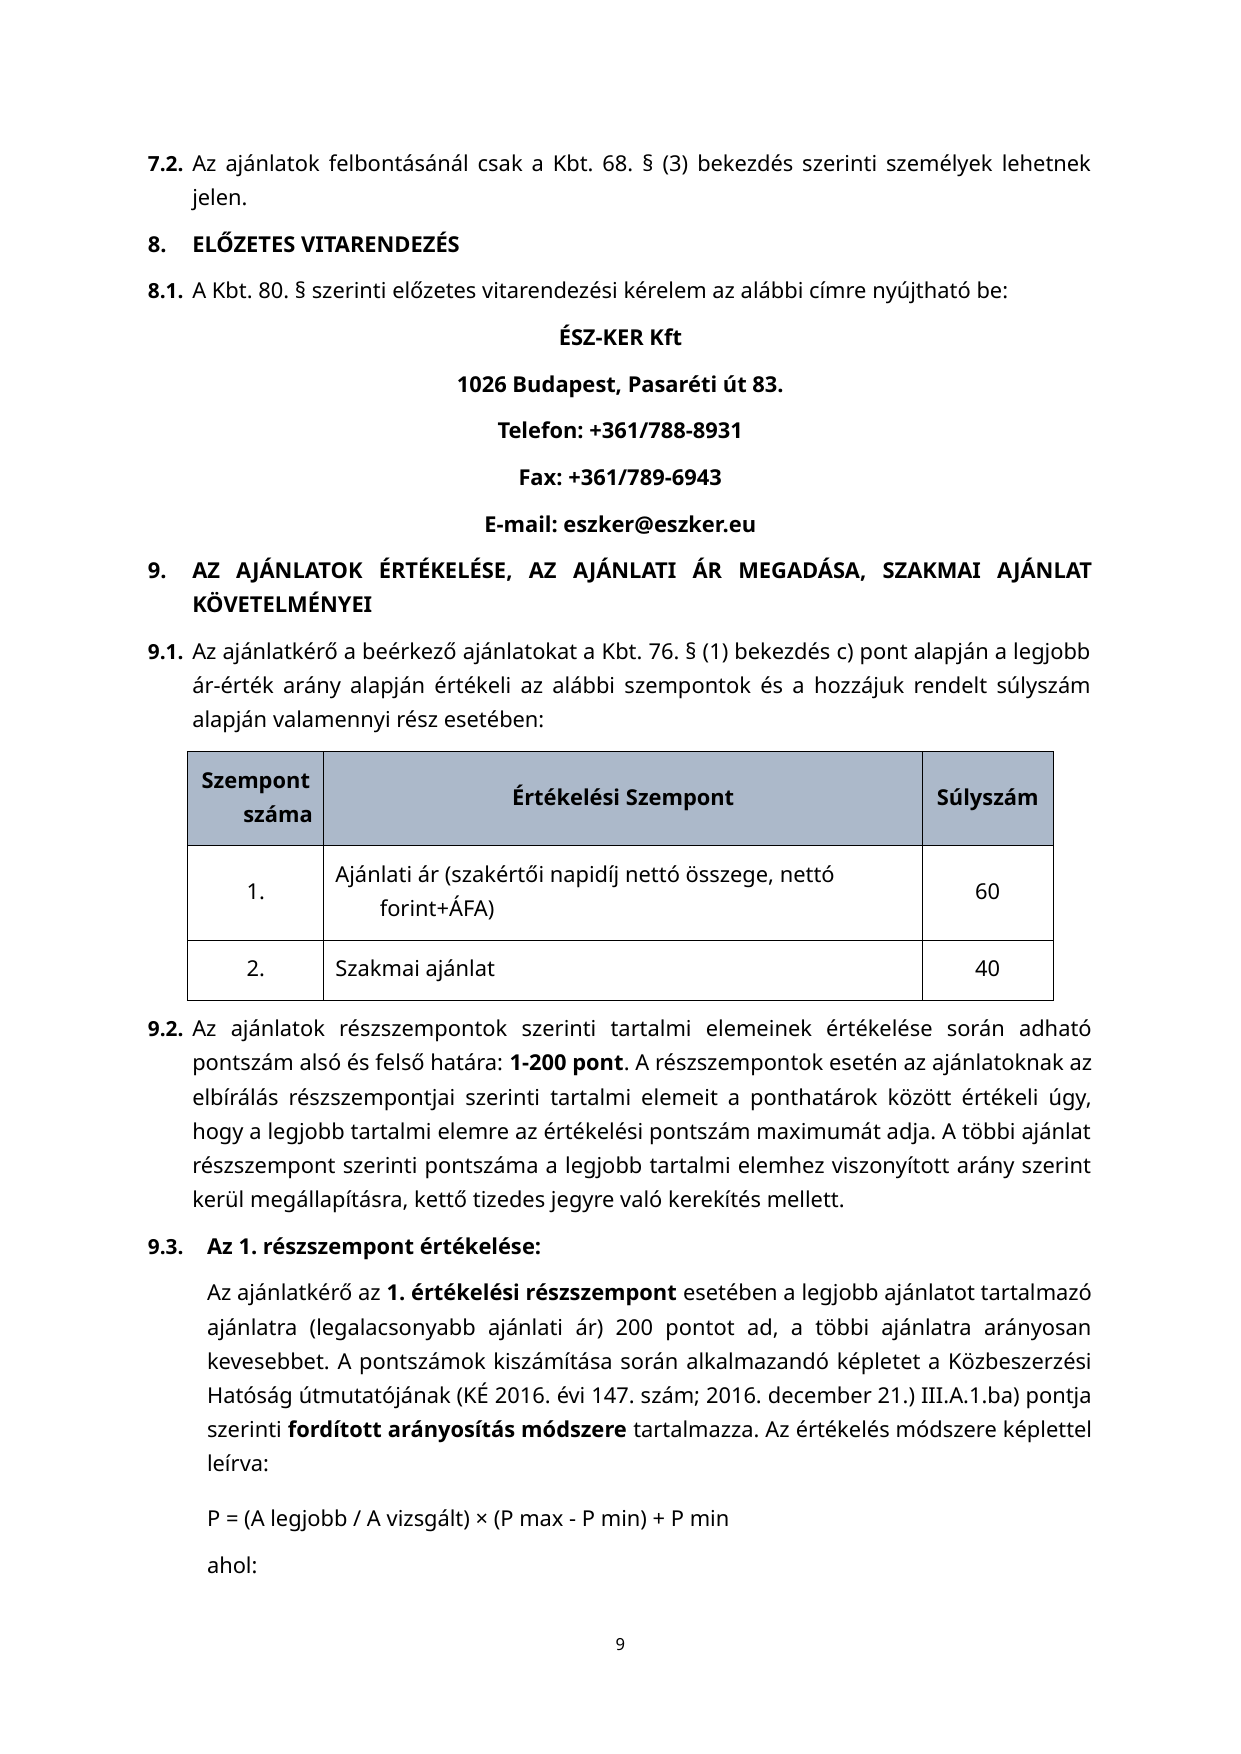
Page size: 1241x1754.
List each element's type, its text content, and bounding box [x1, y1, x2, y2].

table_header Értékelési Szempont [324, 752, 922, 845]
text P = (A legjobb / A vizsgált) × (P max - P min) + P min [207, 1503, 1092, 1533]
list Az 1. részszempont értékelése: [148, 1231, 1092, 1261]
table_cell Szakmai ajánlat [324, 941, 922, 1000]
table_cell 40 [923, 941, 1053, 1000]
table_header Súlyszám [923, 752, 1053, 845]
list ELŐZETES VITARENDEZÉS [148, 228, 1092, 258]
list Az ajánlatkérő a beérkező ajánlatokat a Kbt. 76. § (1) bekezdés c) pont alapján a legjobb ár-érték arány alapján értékeli az alábbi szempontok és a hozzájuk rendelt súlyszám alapján valamennyi rész esetében: [148, 636, 1092, 734]
text Telefon: +361/788-8931 [148, 415, 1092, 445]
table_cell Ajánlati ár (szakértői napidíj nettó összege, nettó forint+ÁFA) [324, 846, 922, 939]
table_cell 1. [188, 846, 323, 939]
list Az ajánlatok felbontásánál csak a Kbt. 68. § (3) bekezdés szerinti személyek lehetnek jelen. [148, 148, 1092, 212]
text ahol: [207, 1550, 1092, 1580]
table_cell 60 [923, 846, 1053, 939]
text Az ajánlatkérő az 1. értékelési részszempont esetében a legjobb ajánlatot tartalmazó ajánlatra (legalacsonyabb ajánlati ár) 200 pontot ad, a többi ajánlatra arányosan kevesebbet. A pontszámok kiszámítása során alkalmazandó képletet a Közbeszerzési Hatóság útmutatójának (KÉ 2016. évi 147. szám; 2016. december 21.) III.A.1.ba) pontja szerinti fordított arányosítás módszere tartalmazza. Az értékelés módszere képlettel leírva: [207, 1277, 1092, 1478]
table_cell 2. [188, 941, 323, 1000]
text 1026 Budapest, Pasaréti út 83. [148, 368, 1092, 398]
text E-mail: eszker@eszker.eu [148, 508, 1092, 538]
list Az ajánlatok részszempontok szerinti tartalmi elemeinek értékelése során adható pontszám alsó és felső határa: 1-200 pont. A részszempontok esetén az ajánlatoknak az elbírálás részszempontjai szerinti tartalmi elemeit a ponthatárok között értékeli úgy, hogy a legjobb tartalmi elemre az értékelési pontszám maximumát adja. A többi ajánlat részszempont szerinti pontszáma a legjobb tartalmi elemhez viszonyított arány szerint kerül megállapításra, kettő tizedes jegyre való kerekítés mellett. [148, 1013, 1092, 1214]
list A Kbt. 80. § szerinti előzetes vitarendezési kérelem az alábbi címre nyújtható be: [148, 275, 1092, 305]
table_header Szempont száma [188, 752, 323, 845]
text Fax: +361/789-6943 [148, 462, 1092, 492]
list AZ AJÁNLATOK ÉRTÉKELÉSE, AZ AJÁNLATI ÁR MEGADÁSA, SZAKMAI AJÁNLAT KÖVETELMÉNYEI [148, 555, 1092, 619]
text ÉSZ-KER Kft [148, 322, 1092, 352]
